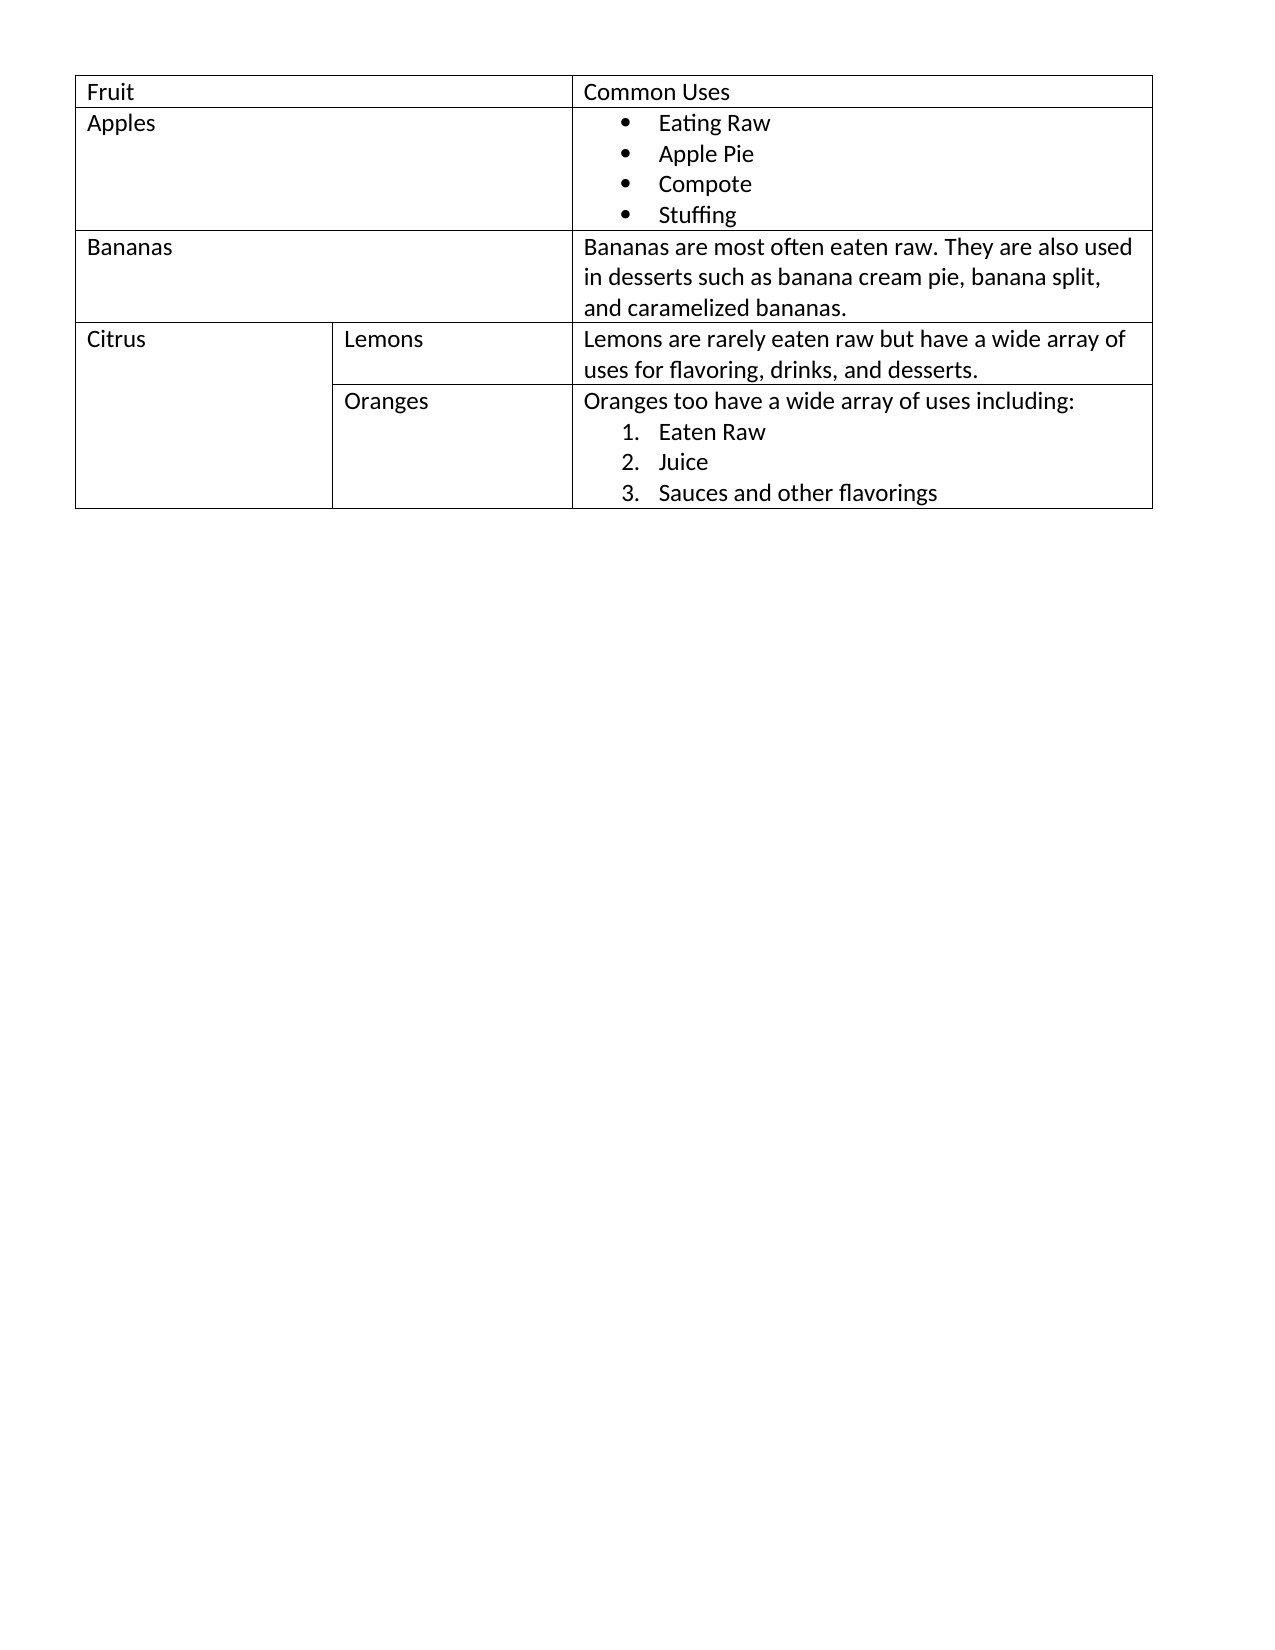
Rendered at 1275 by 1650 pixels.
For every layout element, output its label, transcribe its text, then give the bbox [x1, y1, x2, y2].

table_cell Bananas [76, 231, 572, 322]
table_cell Lemons [333, 323, 572, 384]
table_header Fruit [76, 76, 572, 107]
table_cell Apples [76, 108, 572, 230]
table_header Common Uses [573, 76, 1152, 107]
table_cell Oranges [333, 385, 572, 507]
table_cell Bananas are most often eaten raw. They are also used in desserts such as banana cream pie, banana split, and caramelized bananas. [573, 231, 1152, 322]
table_cell Lemons are rarely eaten raw but have a wide array of uses for flavoring, drinks, and desserts. [573, 323, 1152, 384]
table_cell Eating Raw Apple Pie Compote Stuffing [573, 108, 1152, 230]
table_cell Oranges too have a wide array of uses including: Eaten Raw Juice Sauces and other flavorings [573, 385, 1152, 507]
table_cell Citrus [76, 323, 332, 507]
